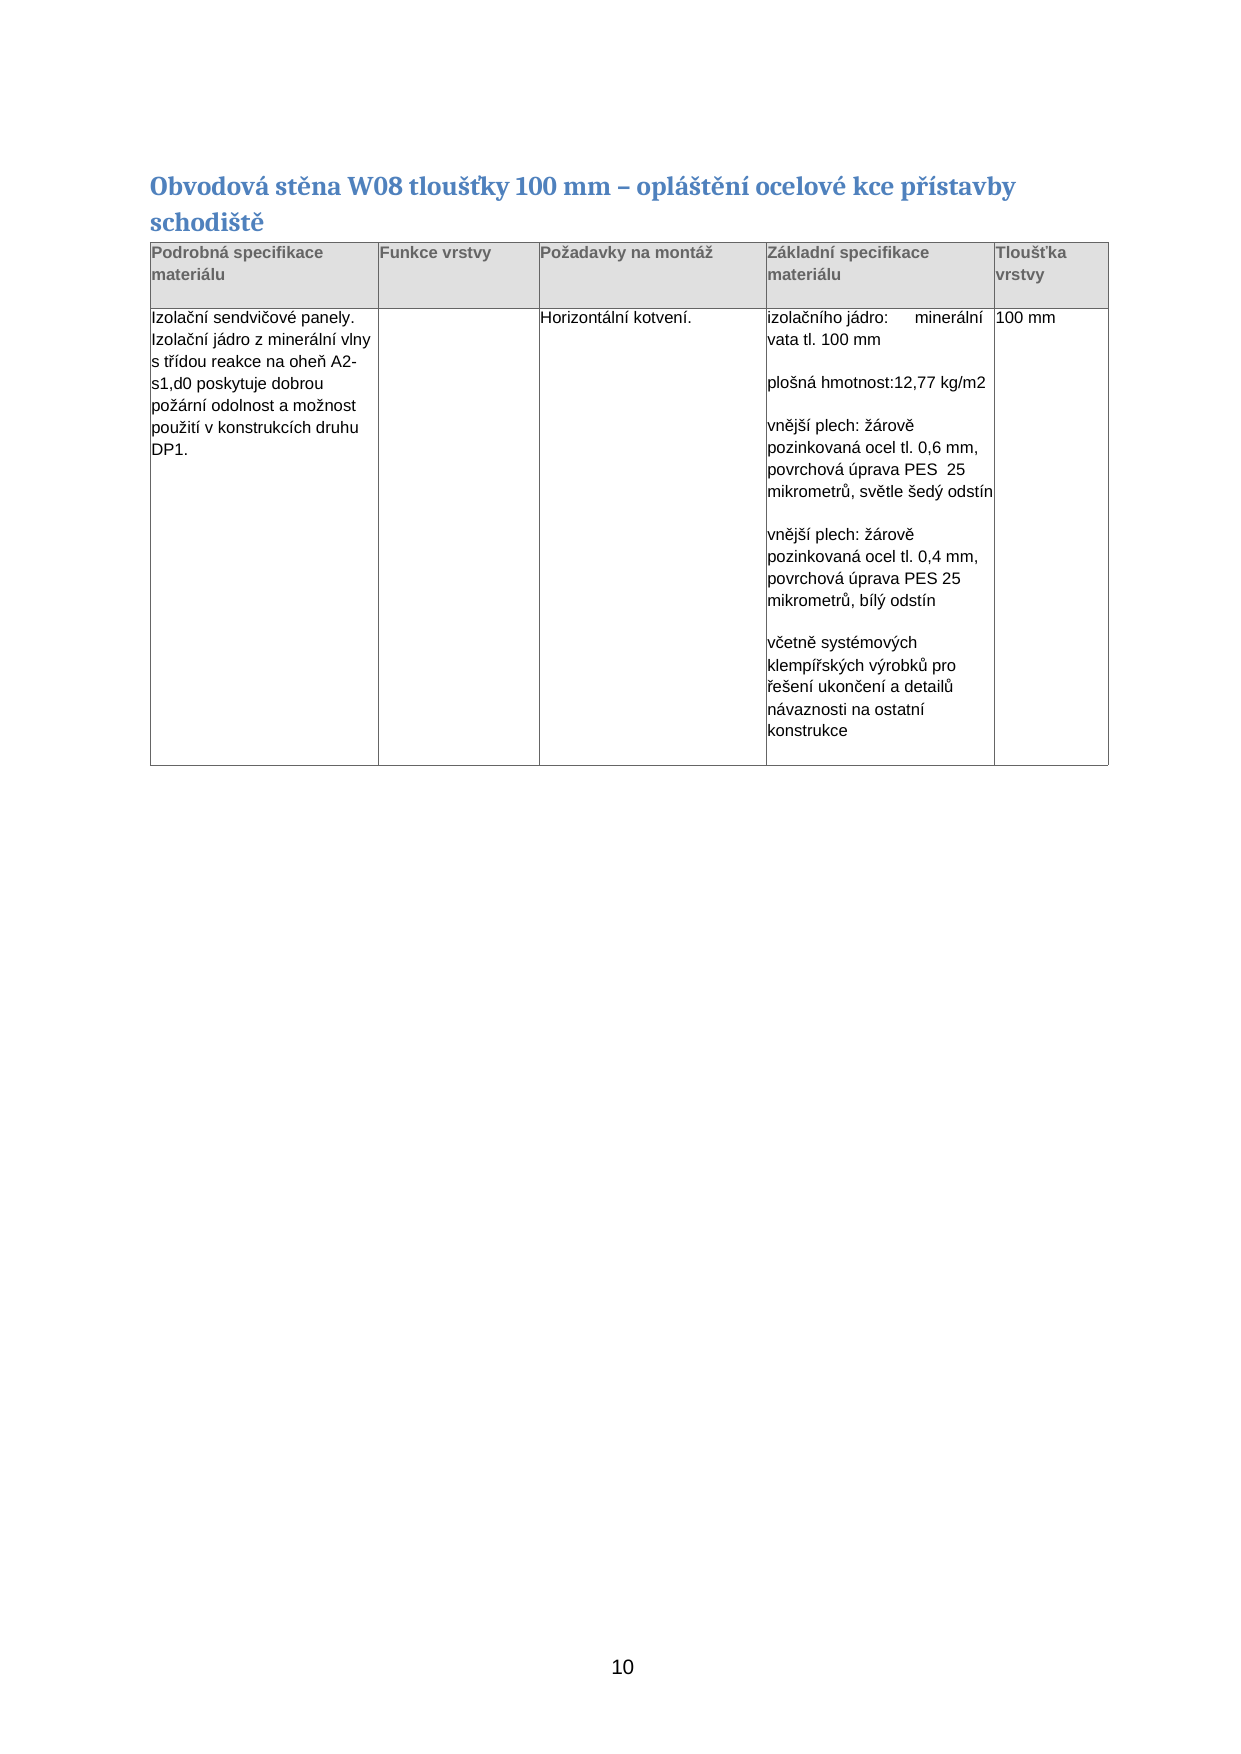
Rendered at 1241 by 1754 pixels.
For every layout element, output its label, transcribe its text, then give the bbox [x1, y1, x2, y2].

table_cell Izolační sendvičové panely. Izolační jádro z minerální vlny s třídou reakce na oheň A2-s1,d0 poskytuje dobrou požární odolnost a možnost použití v konstrukcích druhu DP1. [151, 309, 378, 765]
table_header Funkce vrstvy [379, 243, 539, 308]
subtitle Obvodová stěna W08 tloušťky 100 mm – opláštění ocelové kce přístavby schodiště [150, 171, 1090, 238]
table_header Požadavky na montáž [540, 243, 766, 308]
table_cell Horizontální kotvení. [540, 309, 766, 765]
table_cell 100 mm [995, 309, 1108, 765]
table_header Tloušťka vrstvy [995, 243, 1108, 308]
table_header Podrobná specifikace materiálu [151, 243, 378, 308]
table_cell [379, 309, 539, 765]
table_cell izolačního jádro: minerální vata tl. 100 mm plošná hmotnost:12,77 kg/m2 vnější plech: žárově pozinkovaná ocel tl. 0,6 mm, povrchová úprava PES 25 mikrometrů, světle šedý odstín vnější plech: žárově pozinkovaná ocel tl. 0,4 mm, povrchová úprava PES 25 mikrometrů, bílý odstín včetně systémových klempířských výrobků pro řešení ukončení a detailů návaznosti na ostatní konstrukce [767, 309, 994, 765]
table_header Základní specifikace materiálu [767, 243, 994, 308]
